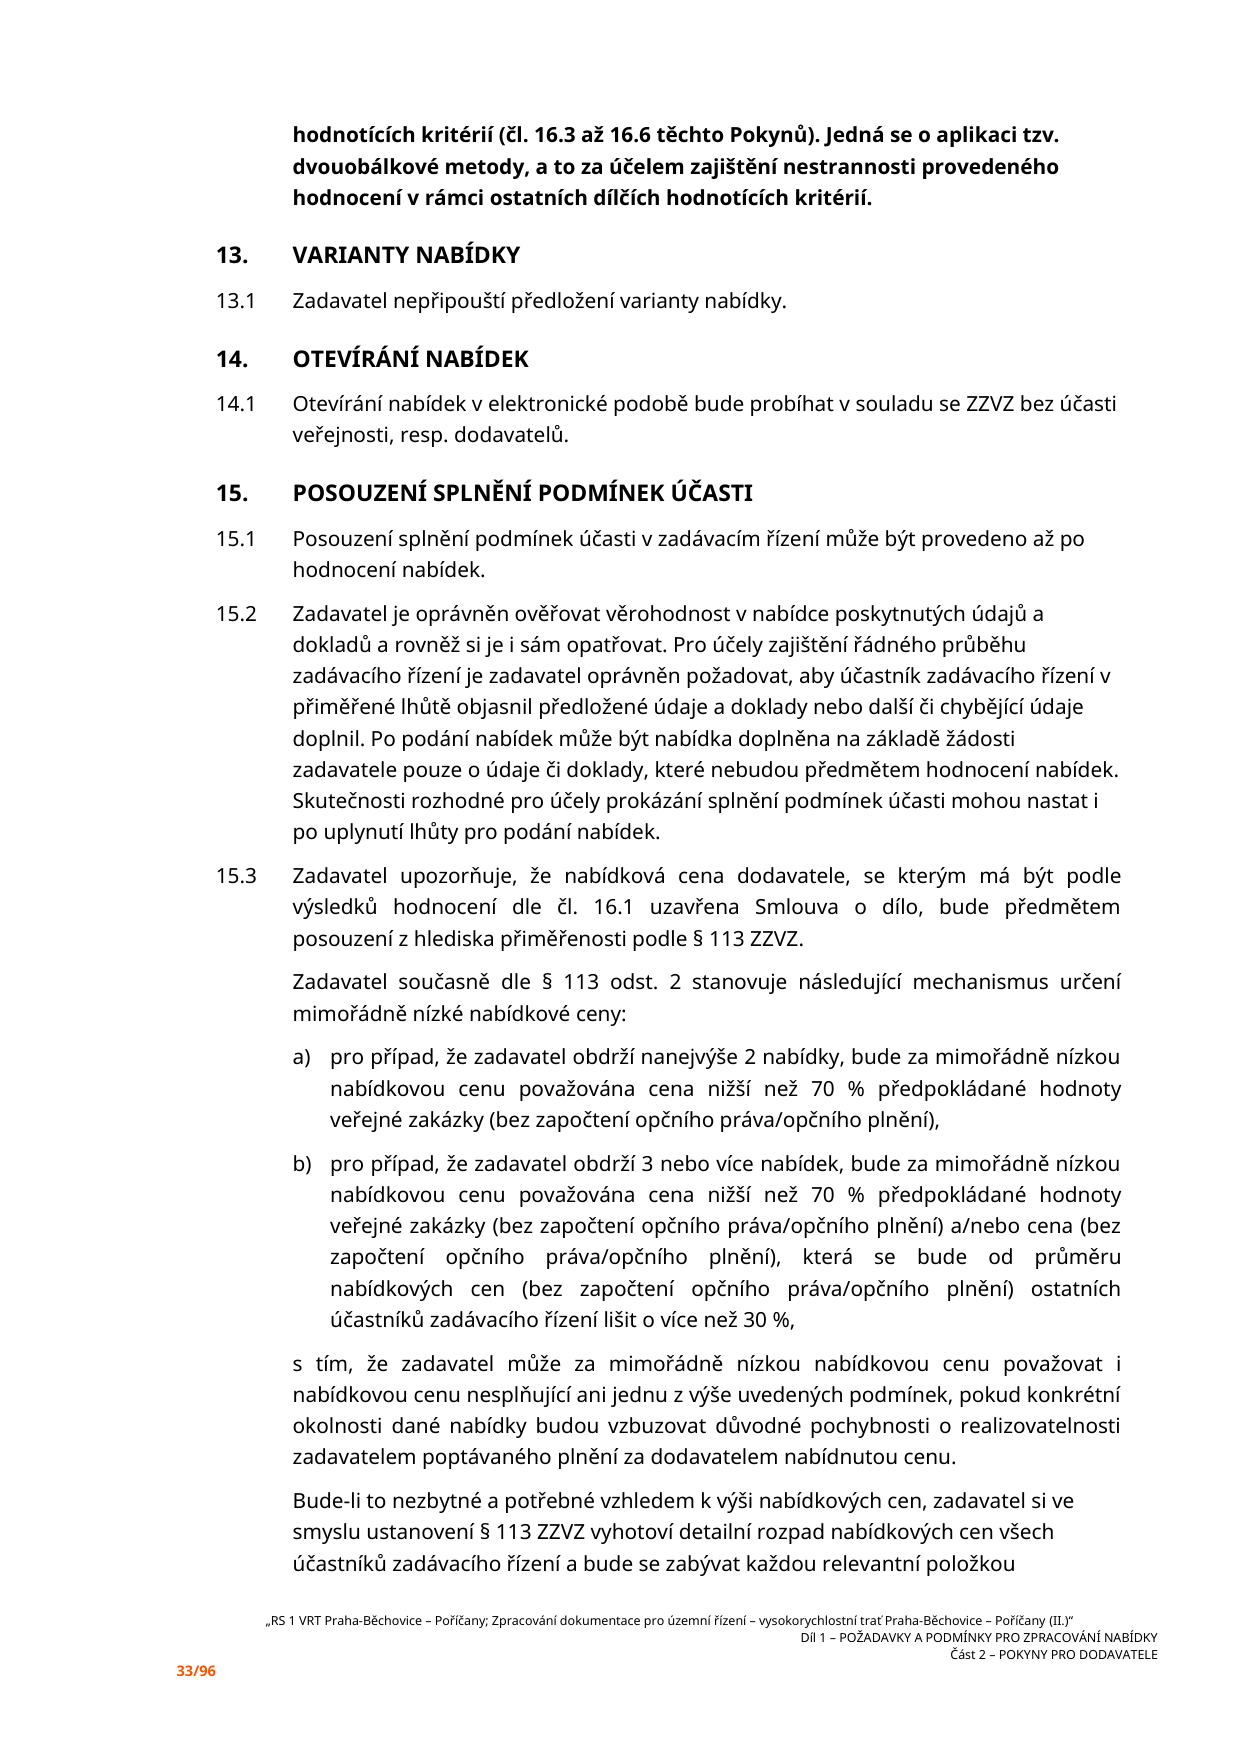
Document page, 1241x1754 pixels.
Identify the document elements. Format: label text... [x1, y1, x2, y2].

list Zadavatel současně dle § 113 odst. 2 stanovuje následující mechanismus určení mimořádně nízké nabídkové ceny: [292, 967, 1122, 1027]
text VARIANTY NABÍDKY [216, 239, 1122, 271]
text Posouzení splnění podmínek účasti v zadávacím řízení může být provedeno až po hodnocení nabídek. [216, 524, 1122, 583]
text OTEVÍRÁNÍ NABÍDEK [216, 342, 1122, 374]
list pro případ, že zadavatel obdrží nanejvýše 2 nabídky, bude za mimořádně nízkou nabídkovou cenu považována cena nižší než 70 % předpokládané hodnoty veřejné zakázky (bez započtení opčního práva/opčního plnění), [292, 1042, 1122, 1133]
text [216, 121, 1122, 212]
list s tím, že zadavatel může za mimořádně nízkou nabídkovou cenu považovat i nabídkovou cenu nesplňující ani jednu z výše uvedených podmínek, pokud konkrétní okolnosti dané nabídky budou vzbuzovat důvodné pochybnosti o realizovatelnosti zadavatelem poptávaného plnění za dodavatelem nabídnutou cenu. [292, 1349, 1122, 1471]
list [292, 1486, 1122, 1577]
text POSOUZENÍ SPLNĚNÍ PODMÍNEK ÚČASTI [216, 477, 1122, 508]
text Zadavatel nepřipouští předložení varianty nabídky. [216, 286, 1122, 315]
list pro případ, že zadavatel obdrží 3 nebo více nabídek, bude za mimořádně nízkou nabídkovou cenu považována cena nižší než 70 % předpokládané hodnoty veřejné zakázky (bez započtení opčního práva/opčního plnění) a/nebo cena (bez započtení opčního práva/opčního plnění), která se bude od průměru nabídkových cen (bez započtení opčního práva/opčního plnění) ostatních účastníků zadávacího řízení lišit o více než 30 %, [292, 1149, 1122, 1333]
text Otevírání nabídek v elektronické podobě bude probíhat v souladu se ZZVZ bez účasti veřejnosti, resp. dodavatelů. [216, 389, 1122, 449]
text Zadavatel upozorňuje, že nabídková cena dodavatele, se kterým má být podle výsledků hodnocení dle čl. 16.1 uzavřena Smlouva o dílo, bude předmětem posouzení z hlediska přiměřenosti podle § 113 ZZVZ. [216, 861, 1122, 952]
text Zadavatel je oprávněn ověřovat věrohodnost v nabídce poskytnutých údajů a dokladů a rovněž si je i sám opatřovat. Pro účely zajištění řádného průběhu zadávacího řízení je zadavatel oprávněn požadovat, aby účastník zadávacího řízení v přiměřené lhůtě objasnil předložené údaje a doklady nebo další či chybějící údaje doplnil. Po podání nabídek může být nabídka doplněna na základě žádosti zadavatele pouze o údaje či doklady, které nebudou předmětem hodnocení nabídek. Skutečnosti rozhodné pro účely prokázání splnění podmínek účasti mohou nastat i po uplynutí lhůty pro podání nabídek. [216, 599, 1122, 846]
